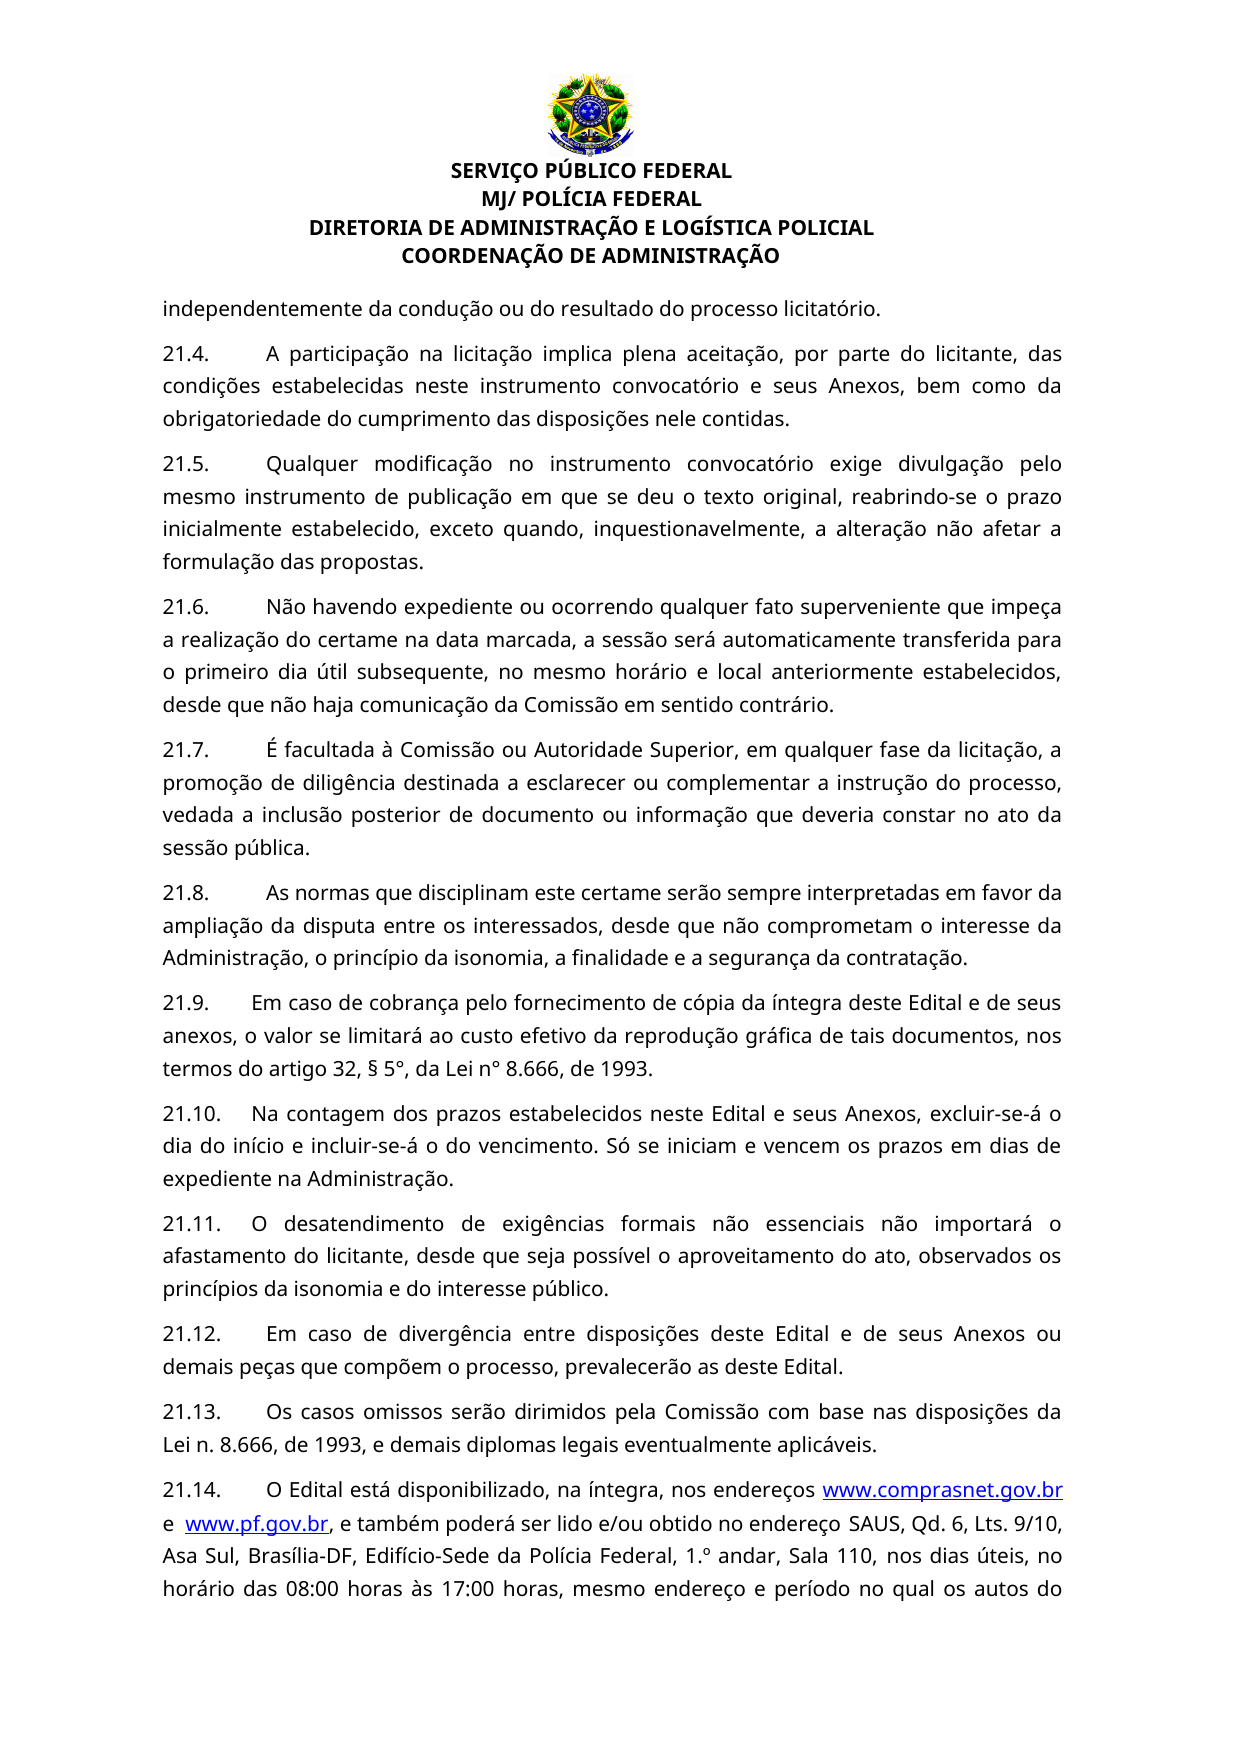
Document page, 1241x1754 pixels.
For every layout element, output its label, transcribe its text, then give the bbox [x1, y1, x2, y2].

list Não havendo expediente ou ocorrendo qualquer fato superveniente que impeça a realização do certame na data marcada, a sessão será automaticamente transferida para o primeiro dia útil subsequente, no mesmo horário e local anteriormente estabelecidos, desde que não haja comunicação da Comissão em sentido contrário. [162, 592, 1063, 718]
list O desatendimento de exigências formais não essenciais não importará o afastamento do licitante, desde que seja possível o aproveitamento do ato, observados os princípios da isonomia e do interesse público. [162, 1209, 1063, 1303]
list Na contagem dos prazos estabelecidos neste Edital e seus Anexos, excluir-se-á o dia do início e incluir-se-á o do vencimento. Só se iniciam e vencem os prazos em dias de expediente na Administração. [162, 1099, 1063, 1192]
list A participação na licitação implica plena aceitação, por parte do licitante, das condições estabelecidas neste instrumento convocatório e seus Anexos, bem como da obrigatoriedade do cumprimento das disposições nele contidas. [162, 339, 1063, 433]
list Os casos omissos serão dirimidos pela Comissão com base nas disposições da Lei n. 8.666, de 1993, e demais diplomas legais eventualmente aplicáveis. [162, 1397, 1063, 1458]
list Em caso de divergência entre disposições deste Edital e de seus Anexos ou demais peças que compõem o processo, prevalecerão as deste Edital. [162, 1319, 1063, 1380]
list É facultada à Comissão ou Autoridade Superior, em qualquer fase da licitação, a promoção de diligência destinada a esclarecer ou complementar a instrução do processo, vedada a inclusão posterior de documento ou informação que deveria constar no ato da sessão pública. [162, 735, 1063, 861]
picture [547, 73, 634, 157]
list Qualquer modificação no instrumento convocatório exige divulgação pelo mesmo instrumento de publicação em que se deu o texto original, reabrindo-se o prazo inicialmente estabelecido, exceto quando, inquestionavelmente, a alteração não afetar a formulação das propostas. [162, 449, 1063, 576]
list Em caso de cobrança pelo fornecimento de cópia da íntegra deste Edital e de seus anexos, o valor se limitará ao custo efetivo da reprodução gráfica de tais documentos, nos termos do artigo 32, § 5°, da Lei n° 8.666, de 1993. [162, 988, 1063, 1082]
list As normas que disciplinam este certame serão sempre interpretadas em favor da ampliação da disputa entre os interessados, desde que não comprometam o interesse da Administração, o princípio da isonomia, a finalidade e a segurança da contratação. [162, 878, 1063, 972]
